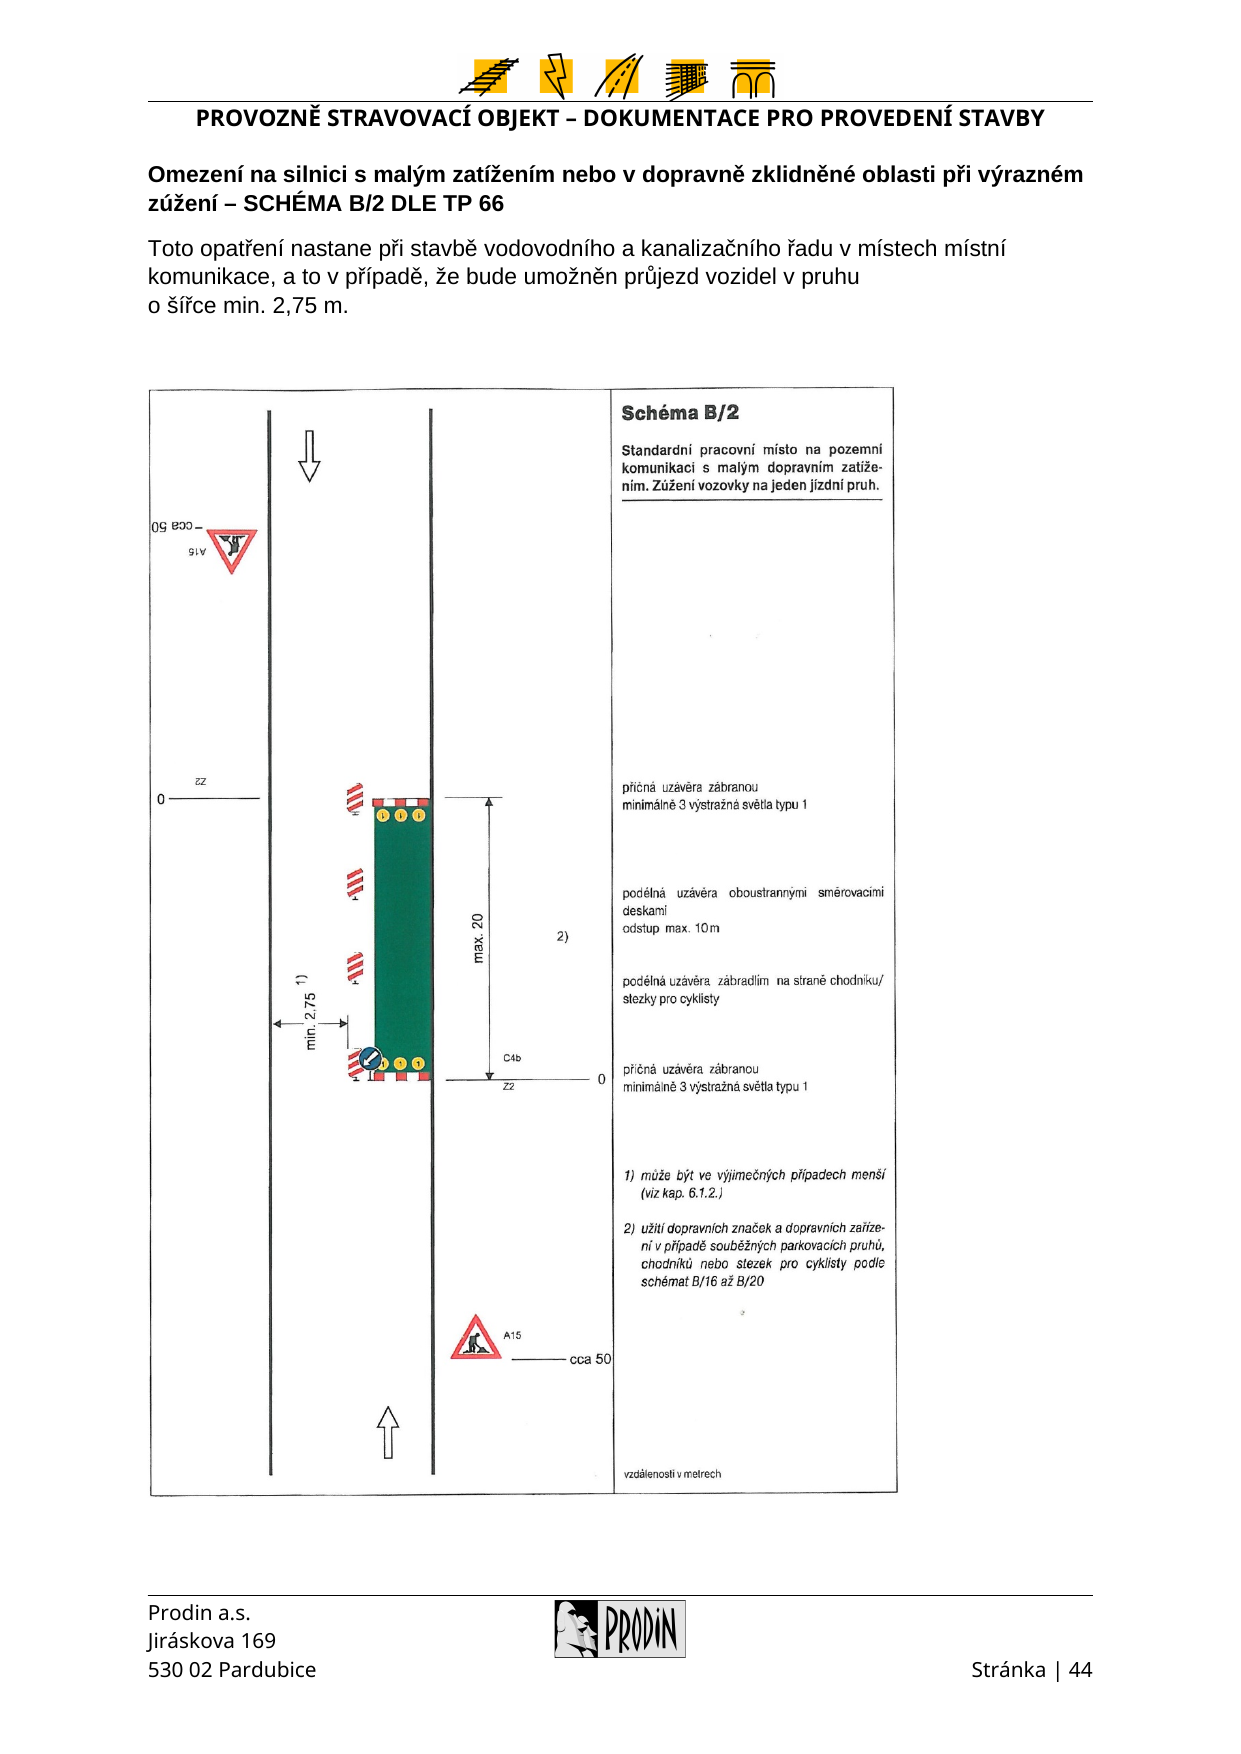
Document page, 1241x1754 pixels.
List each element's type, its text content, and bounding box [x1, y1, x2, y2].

picture [456, 53, 784, 101]
text Omezení na silnici s malým zatížením nebo v dopravně zklidněné oblasti při výrazném zúžení – SCHÉMA B/2 DLE TP 66 [148, 161, 1093, 216]
text Toto opatření nastane při stavbě vodovodního a kanalizačního řadu v místech místní komunikace, a to v případě, že bude umožněn průjezd vozidel v pruhu o šířce min. . [148, 235, 1093, 318]
picture [554, 1600, 686, 1658]
picture [147, 383, 899, 1498]
